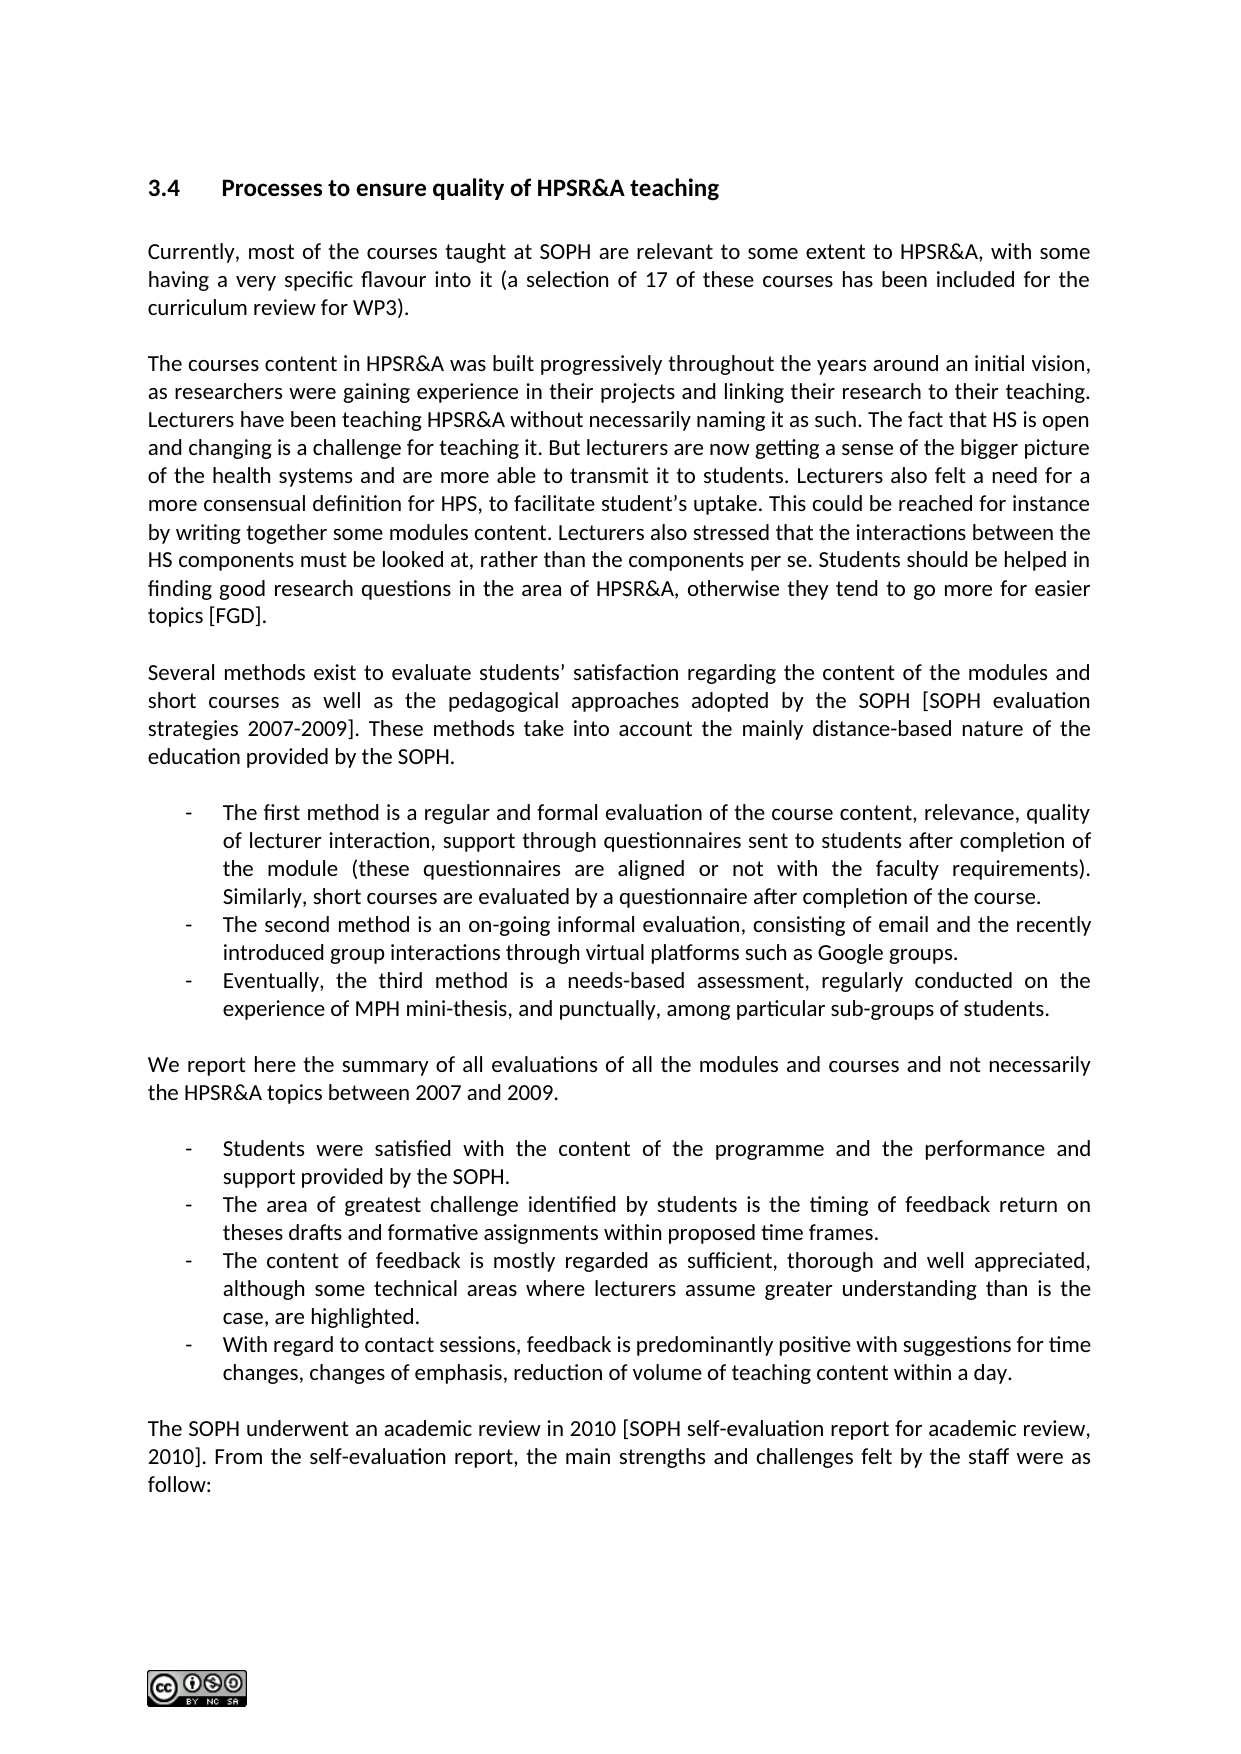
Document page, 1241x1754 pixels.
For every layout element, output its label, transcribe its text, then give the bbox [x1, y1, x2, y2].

picture [147, 1670, 247, 1707]
list The second method is an on-going informal evaluation, consisting of email and the recently introduced group interactions through virtual platforms such as Google groups. [185, 910, 1093, 966]
list The content of feedback is mostly regarded as sufficient, thorough and well appreciated, although some technical areas where lecturers assume greater understanding than is the case, are highlighted. [185, 1246, 1093, 1330]
list With regard to contact sessions, feedback is predominantly positive with suggestions for time changes, changes of emphasis, reduction of volume of teaching content within a day. [185, 1330, 1093, 1386]
subtitle 3.4 Processes to ensure quality of HPSR&A teaching [148, 173, 1093, 203]
list The area of greatest challenge identified by students is the timing of feedback return on theses drafts and formative assignments within proposed time frames. [185, 1190, 1093, 1246]
list Students were satisfied with the content of the programme and the performance and support provided by the SOPH. [185, 1134, 1093, 1190]
text Several methods exist to evaluate students’ satisfaction regarding the content of the modules and short courses as well as the pedagogical approaches adopted by the SOPH [SOPH evaluation strategies 2007-2009]. These methods take into account the mainly distance-based nature of the education provided by the SOPH. [148, 658, 1093, 770]
list The first method is a regular and formal evaluation of the course content, relevance, quality of lecturer interaction, support through questionnaires sent to students after completion of the module (these questionnaires are aligned or not with the faculty requirements). Similarly, short courses are evaluated by a questionnaire after completion of the course. [185, 798, 1093, 910]
list Eventually, the third method is a needs-based assessment, regularly conducted on the experience of MPH mini-thesis, and punctually, among particular sub-groups of students. [185, 966, 1093, 1022]
text Currently, most of the courses taught at SOPH are relevant to some extent to HPSR&A, with some having a very specific flavour into it (a selection of 17 of these courses has been included for the curriculum review for WP3). [148, 237, 1093, 321]
text The SOPH underwent an academic review in 2010 [SOPH self-evaluation report for academic review, 2010]. From the self-evaluation report, the main strengths and challenges felt by the staff were as follow: [148, 1414, 1093, 1498]
text We report here the summary of all evaluations of all the modules and courses and not necessarily the HPSR&A topics between 2007 and 2009. [148, 1050, 1093, 1106]
text The courses content in HPSR&A was built progressively throughout the years around an initial vision, as researchers were gaining experience in their projects and linking their research to their teaching. Lecturers have been teaching HPSR&A without necessarily naming it as such. The fact that HS is open and changing is a challenge for teaching it. But lecturers are now getting a sense of the bigger picture of the health systems and are more able to transmit it to students. Lecturers also felt a need for a more consensual definition for HPS, to facilitate student’s uptake. This could be reached for instance by writing together some modules content. Lecturers also stressed that the interactions between the HS components must be looked at, rather than the components per se. Students should be helped in finding good research questions in the area of HPSR&A, otherwise they tend to go more for easier topics [FGD]. [148, 349, 1093, 630]
